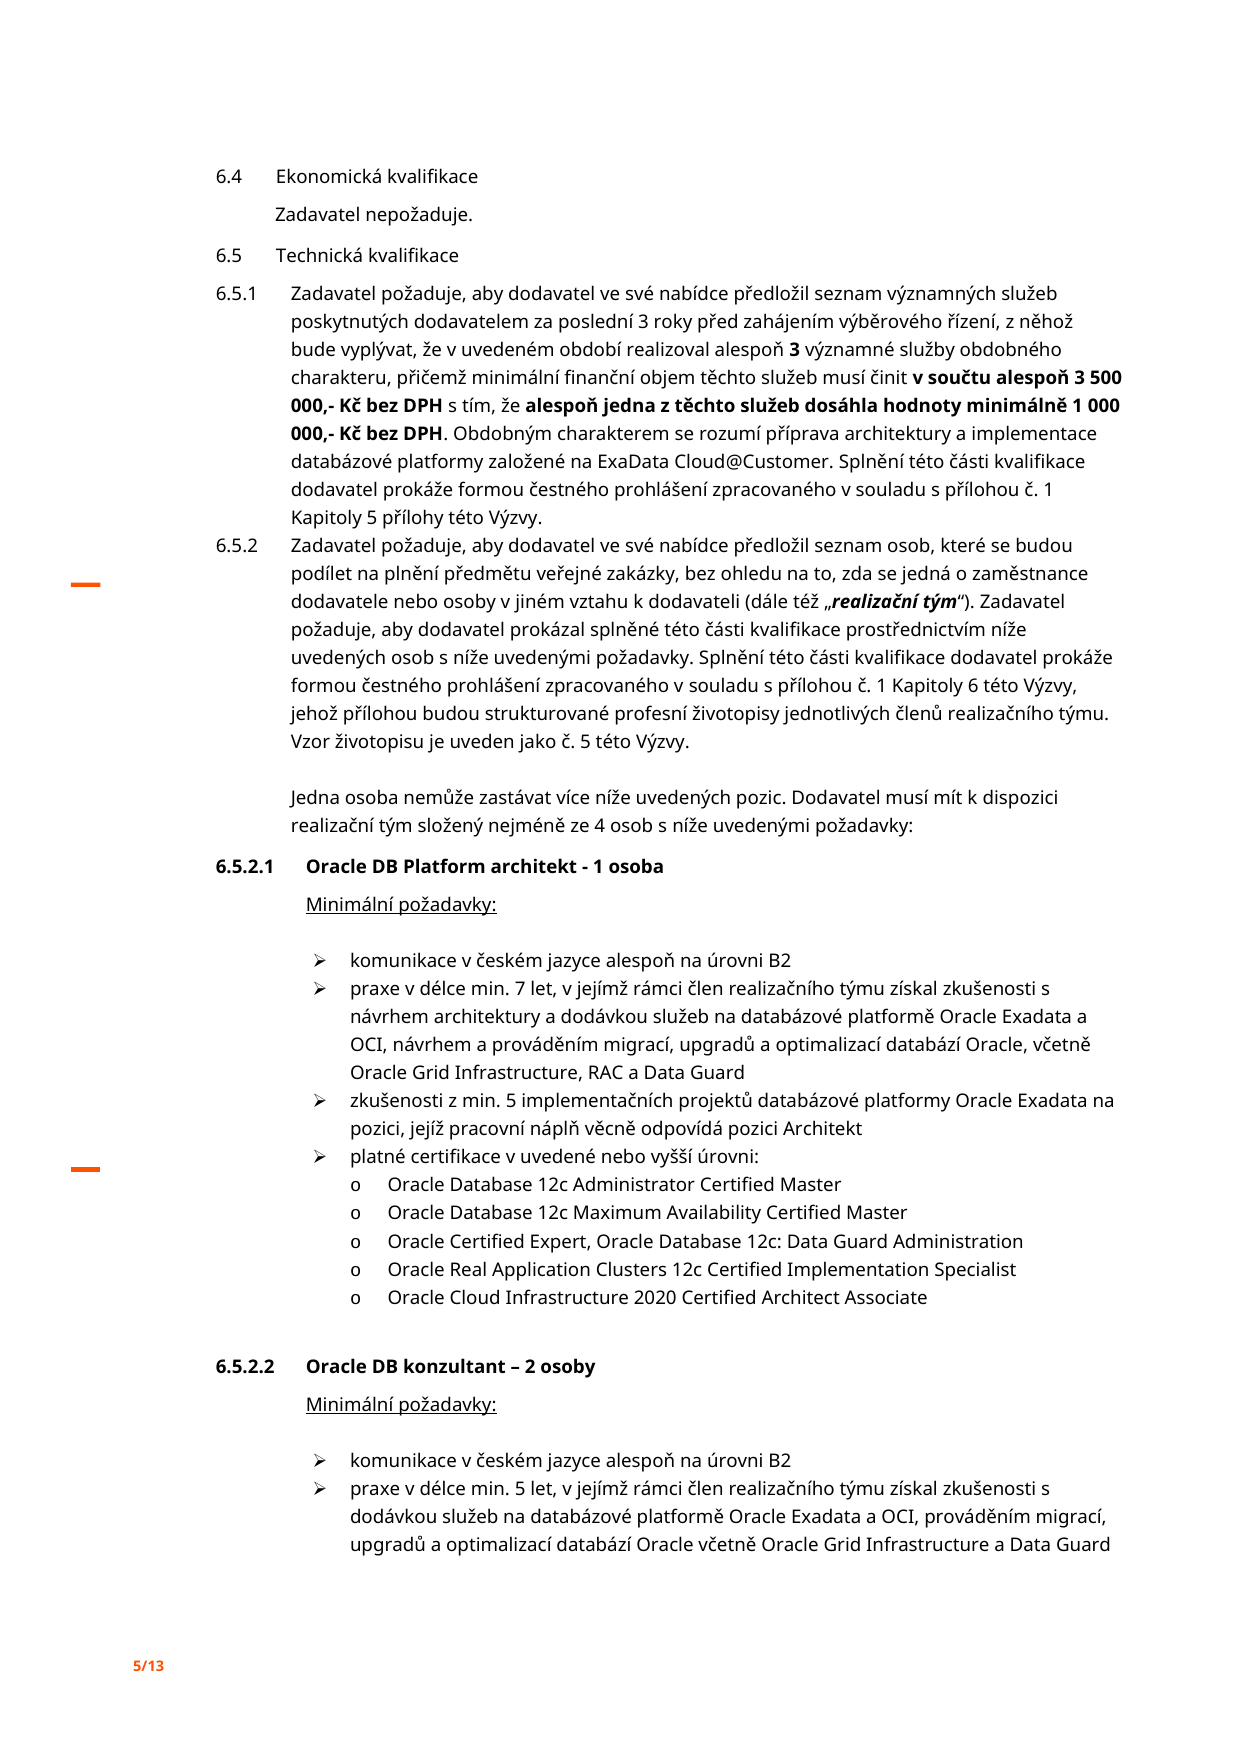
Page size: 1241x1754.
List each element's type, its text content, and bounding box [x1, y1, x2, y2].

subtitle Minimální požadavky: [306, 1391, 1122, 1417]
list Oracle Cloud Infrastructure 2020 Certified Architect Associate [350, 1284, 1122, 1310]
list Oracle Real Application Clusters 12c Certified Implementation Specialist [350, 1256, 1122, 1282]
text Zadavatel nepožaduje. [275, 202, 1122, 227]
list Oracle Database 12c Administrator Certified Master [350, 1171, 1122, 1197]
list praxe v délce min. 5 let, v jejímž rámci člen realizačního týmu získal zkušenosti s dodávkou služeb na databázové platformě Oracle Exadata a OCI, prováděním migrací, upgradů a optimalizací databází Oracle včetně Oracle Grid Infrastructure a Data Guard [312, 1475, 1122, 1557]
subtitle Ekonomická kvalifikace [216, 164, 1122, 189]
list komunikace v českém jazyce alespoň na úrovni B2 [312, 1447, 1122, 1473]
subtitle Zadavatel požaduje, aby dodavatel ve své nabídce předložil seznam významných služeb poskytnutých dodavatelem za poslední 3 roky před zahájením výběrového řízení, z něhož bude vyplývat, že v uvedeném období realizoval alespoň 3 významné služby obdobného charakteru, přičemž minimální finanční objem těchto služeb musí činit v součtu alespoň 3 500 000,- Kč bez DPH s tím, že alespoň jedna z těchto služeb dosáhla hodnoty minimálně 1 000 000,- Kč bez DPH. Obdobným charakterem se rozumí příprava architektury a implementace databázové platformy založené na ExaData Cloud@Customer. Splnění této části kvalifikace dodavatel prokáže formou čestného prohlášení zpracovaného v souladu s přílohou č. 1 Kapitoly 5 přílohy této Výzvy. [216, 280, 1122, 530]
subtitle Technická kvalifikace [216, 242, 1122, 268]
list zkušenosti z min. 5 implementačních projektů databázové platformy Oracle Exadata na pozici, jejíž pracovní náplň věcně odpovídá pozici Architekt [312, 1087, 1122, 1141]
subtitle Minimální požadavky: [306, 891, 1122, 917]
list Oracle Certified Expert, Oracle Database 12c: Data Guard Administration [350, 1228, 1122, 1254]
list Oracle Database 12c Maximum Availability Certified Master [350, 1200, 1122, 1225]
list platné certifikace v uvedené nebo vyšší úrovni: [312, 1143, 1122, 1169]
list komunikace v českém jazyce alespoň na úrovni B2 [312, 947, 1122, 973]
subtitle Zadavatel požaduje, aby dodavatel ve své nabídce předložil seznam osob, které se budou podílet na plnění předmětu veřejné zakázky, bez ohledu na to, zda se jedná o zaměstnance dodavatele nebo osoby v jiném vztahu k dodavateli (dále též „realizační tým“). Zadavatel požaduje, aby dodavatel prokázal splněné této části kvalifikace prostřednictvím níže uvedených osob s níže uvedenými požadavky. Splnění této části kvalifikace dodavatel prokáže formou čestného prohlášení zpracovaného v souladu s přílohou č. 1 Kapitoly 6 této Výzvy, jehož přílohou budou strukturované profesní životopisy jednotlivých členů realizačního týmu. Vzor životopisu je uveden jako č. 5 této Výzvy. [216, 532, 1122, 754]
subtitle Oracle DB konzultant – 2 osoby [216, 1353, 1122, 1379]
subtitle Oracle DB Platform architekt - 1 osoba [216, 853, 1122, 879]
subtitle Jedna osoba nemůže zastávat více níže uvedených pozic. Dodavatel musí mít k dispozici realizační tým složený nejméně ze 4 osob s níže uvedenými požadavky: [291, 785, 1122, 838]
list praxe v délce min. 7 let, v jejímž rámci člen realizačního týmu získal zkušenosti s návrhem architektury a dodávkou služeb na databázové platformě Oracle Exadata a OCI, návrhem a prováděním migrací, upgradů a optimalizací databází Oracle, včetně Oracle Grid Infrastructure, RAC a Data Guard [312, 975, 1122, 1085]
